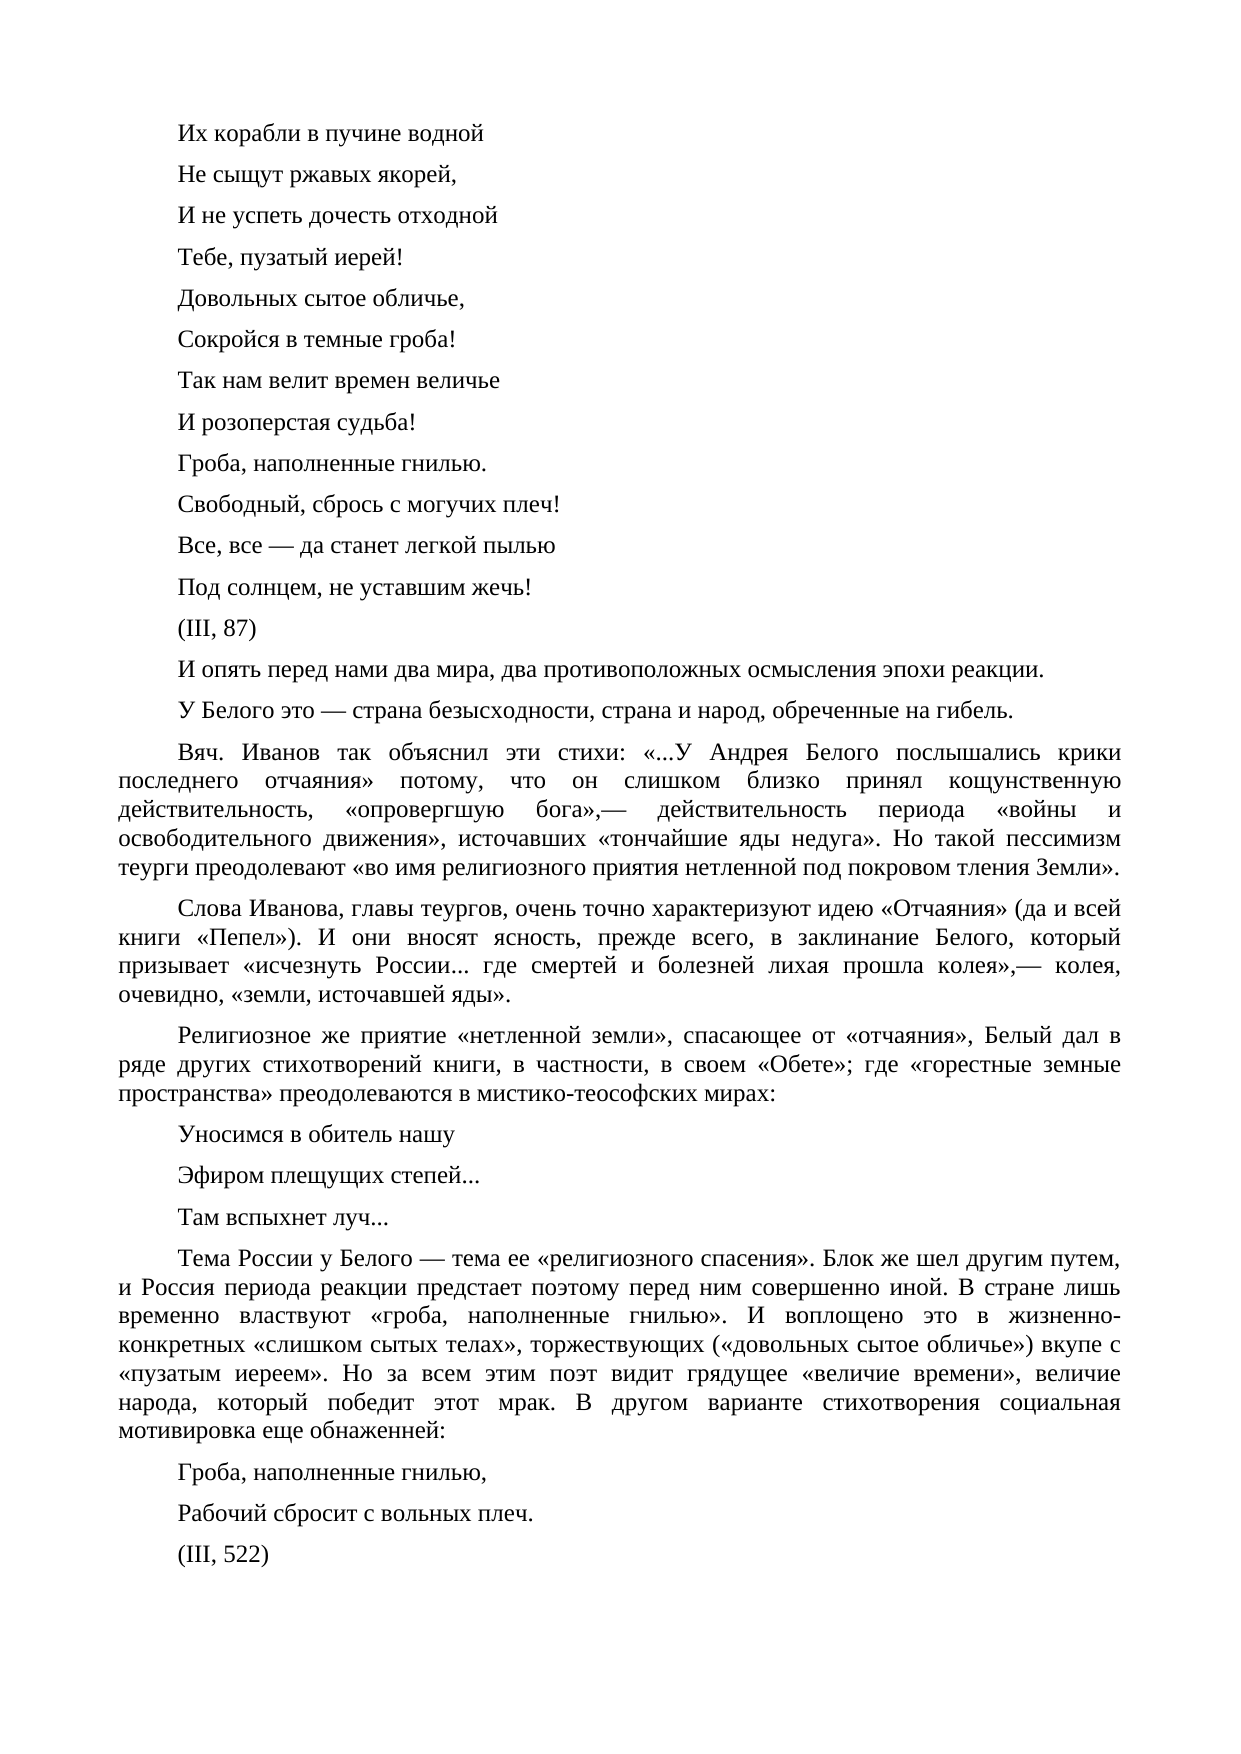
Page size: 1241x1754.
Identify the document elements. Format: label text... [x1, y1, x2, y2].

text Гроба, наполненные гнилью. [118, 448, 1122, 477]
text (III, 522) [118, 1539, 1122, 1568]
text Там вспыхнет луч... [118, 1202, 1122, 1231]
text Вяч. Иванов так объяснил эти стихи: «...У Андрея Белого послышались крики последнего отчаяния» потому, что он слишком близко принял кощунственную действительность, «опровергшую бога»,— действительность периода «войны и освободительного движения», источавших «тончайшие яды недуга». Но такой пессимизм теурги преодолевают «во имя религиозного приятия нетленной под покровом тления Земли». [118, 737, 1122, 881]
text Слова Иванова, главы теургов, очень точно характеризуют идею «Отчаяния» (да и всей книги «Пепел»). И они вносят ясность, прежде всего, в заклинание Белого, который призывает «исчезнуть России... где смертей и болезней лихая прошла колея»,— колея, очевидно, «земли, источавшей яды». [118, 893, 1122, 1008]
text Тебе, пузатый иерей! [118, 242, 1122, 271]
text (III, 87) [118, 613, 1122, 642]
text Эфиром плещущих степей... [118, 1161, 1122, 1189]
text Все, все — да станет легкой пылью [118, 531, 1122, 559]
text И розоперстая судьба! [118, 407, 1122, 436]
text Довольных сытое обличье, [118, 283, 1122, 312]
text Уносимся в обитель нашу [118, 1119, 1122, 1148]
text У Белого это — страна безысходности, страна и народ, обреченные на гибель. [118, 696, 1122, 724]
text Их корабли в пучине водной [118, 118, 1122, 147]
text Не сыщут ржавых якорей, [118, 159, 1122, 188]
text Свободный, сбрось с могучих плеч! [118, 489, 1122, 518]
text Так нам велит времен величье [118, 366, 1122, 394]
text И опять перед нами два мира, два противоположных осмысления эпохи реакции. [118, 654, 1122, 683]
text Под солнцем, не уставшим жечь! [118, 572, 1122, 601]
text Религиозное же приятие «нетленной земли», спасающее от «отчаяния», Белый дал в ряде других стихотворений книги, в частности, в своем «Обете»; где «горестные земные пространства» преодолеваются в мистико-теософских мирах: [118, 1021, 1122, 1107]
text И не успеть дочесть отходной [118, 201, 1122, 229]
text Гроба, наполненные гнилью, [118, 1457, 1122, 1486]
text Тема России у Белого — тема ее «религиозного спасения». Блок же шел другим путем, и Россия периода реакции предстает поэтому перед ним совершенно иной. В стране лишь временно властвуют «гроба, наполненные гнилью». И воплощено это в жизненно-конкретных «слишком сытых телах», торжествующих («довольных сытое обличье») вкупе с «пузатым иереем». Но за всем этим поэт видит грядущее «величие времени», величие народа, который победит этот мрак. В другом варианте стихотворения социальная мотивировка еще обнаженней: [118, 1243, 1122, 1444]
text Рабочий сбросит с вольных плеч. [118, 1498, 1122, 1527]
text Сокройся в темные гроба! [118, 324, 1122, 353]
